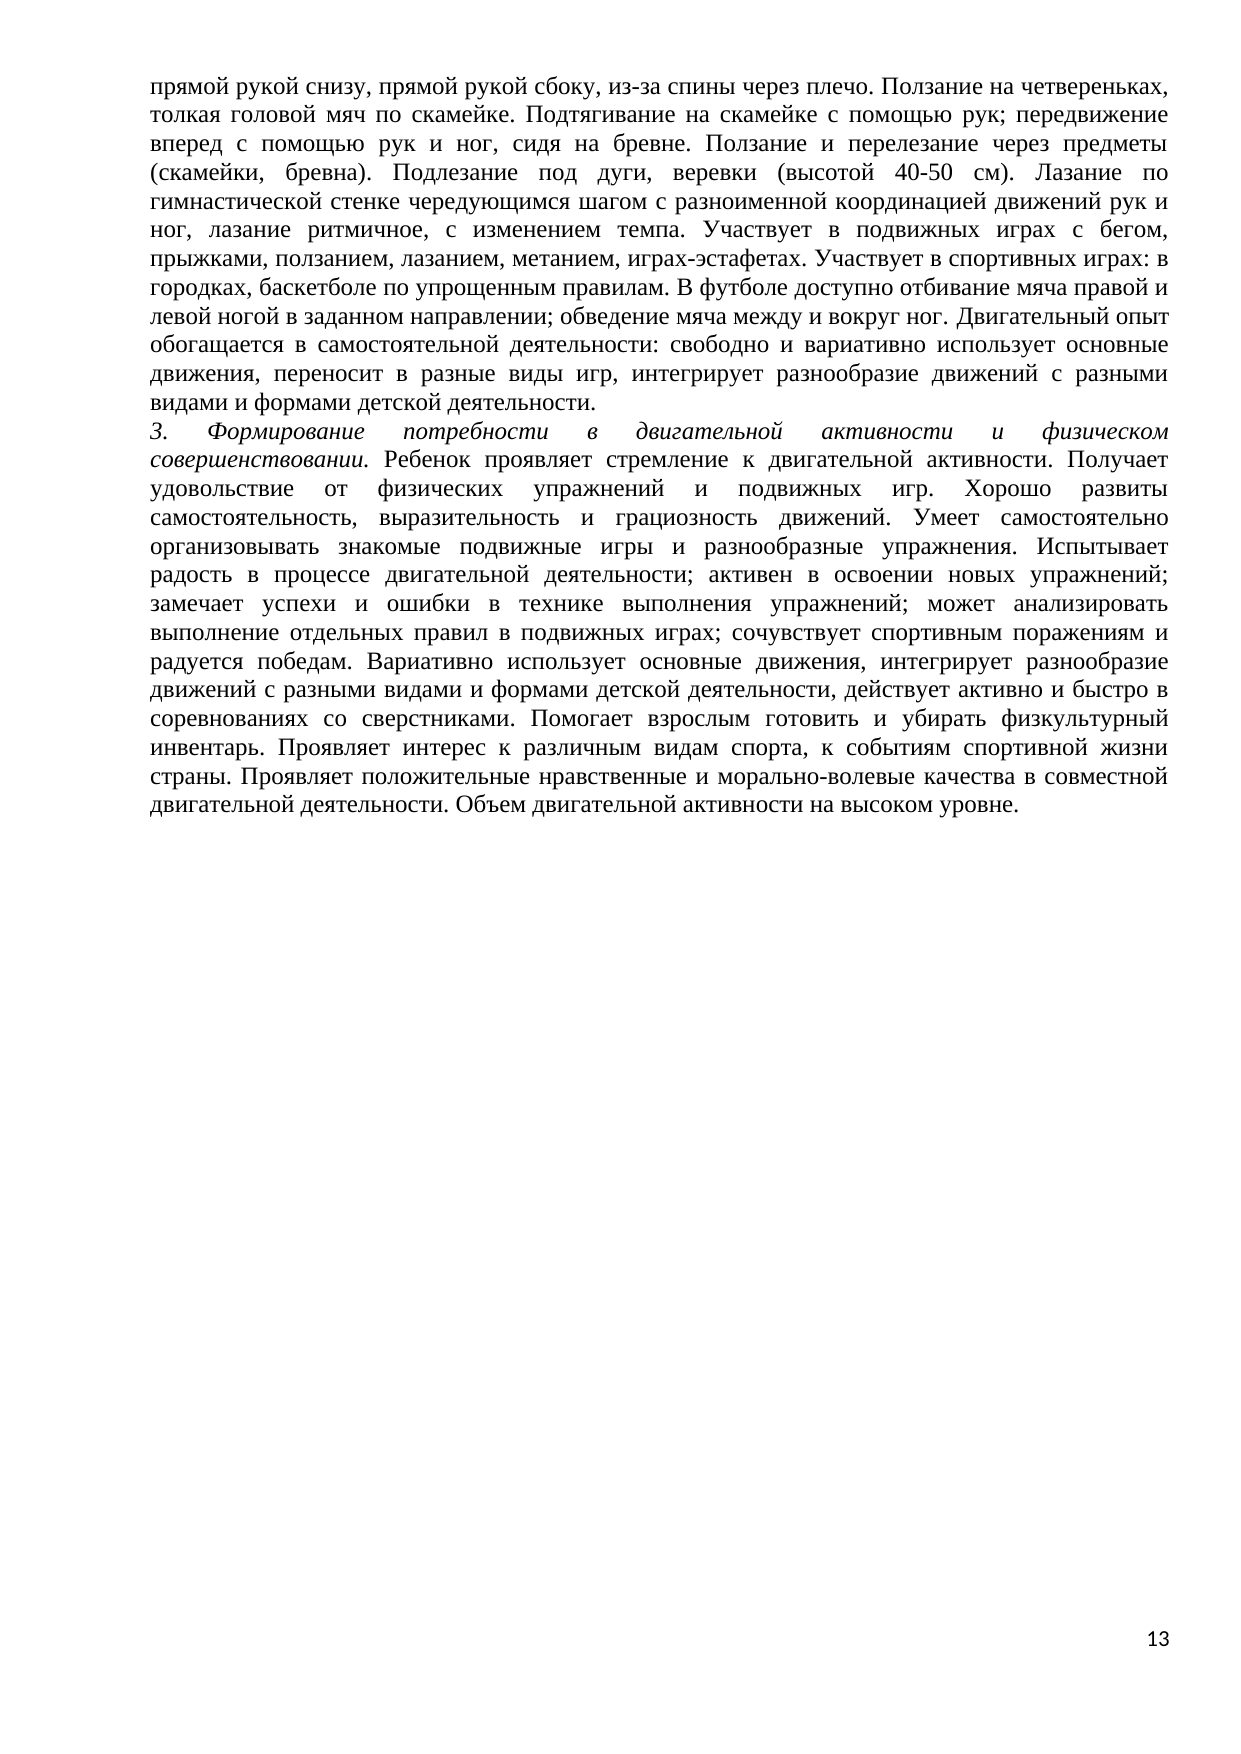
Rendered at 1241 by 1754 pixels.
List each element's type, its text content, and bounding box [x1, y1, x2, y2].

text 3. Формирование потребности в двигательной активности и физическом совершенствовании. Ребенок проявляет стремление к двигательной активности. Получает удовольствие от физических упражнений и подвижных игр. Хорошо развиты самостоятельность, выразительность и грациозность движений. Умеет самостоятельно организовывать знакомые подвижные игры и разнообразные упражнения. Испытывает радость в процессе двигательной деятельности; активен в освоении новых упражнений; замечает успехи и ошибки в технике выполнения упражнений; может анализировать выполнение отдельных правил в подвижных играх; сочувствует спортивным поражениям и радуется победам. Вариативно использует основные движения, интегрирует разнообразие движений с разными видами и формами детской деятельности, действует активно и быстро в соревнованиях со сверстниками. Помогает взрослым готовить и убирать физкультурный инвентарь. Проявляет интерес к различным видам спорта, к событиям спортивной жизни страны. Проявляет положительные нравственные и морально-волевые качества в совместной двигательной деятельности. Объем двигательной активности на высоком уровне. [150, 416, 1169, 818]
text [150, 71, 1169, 416]
